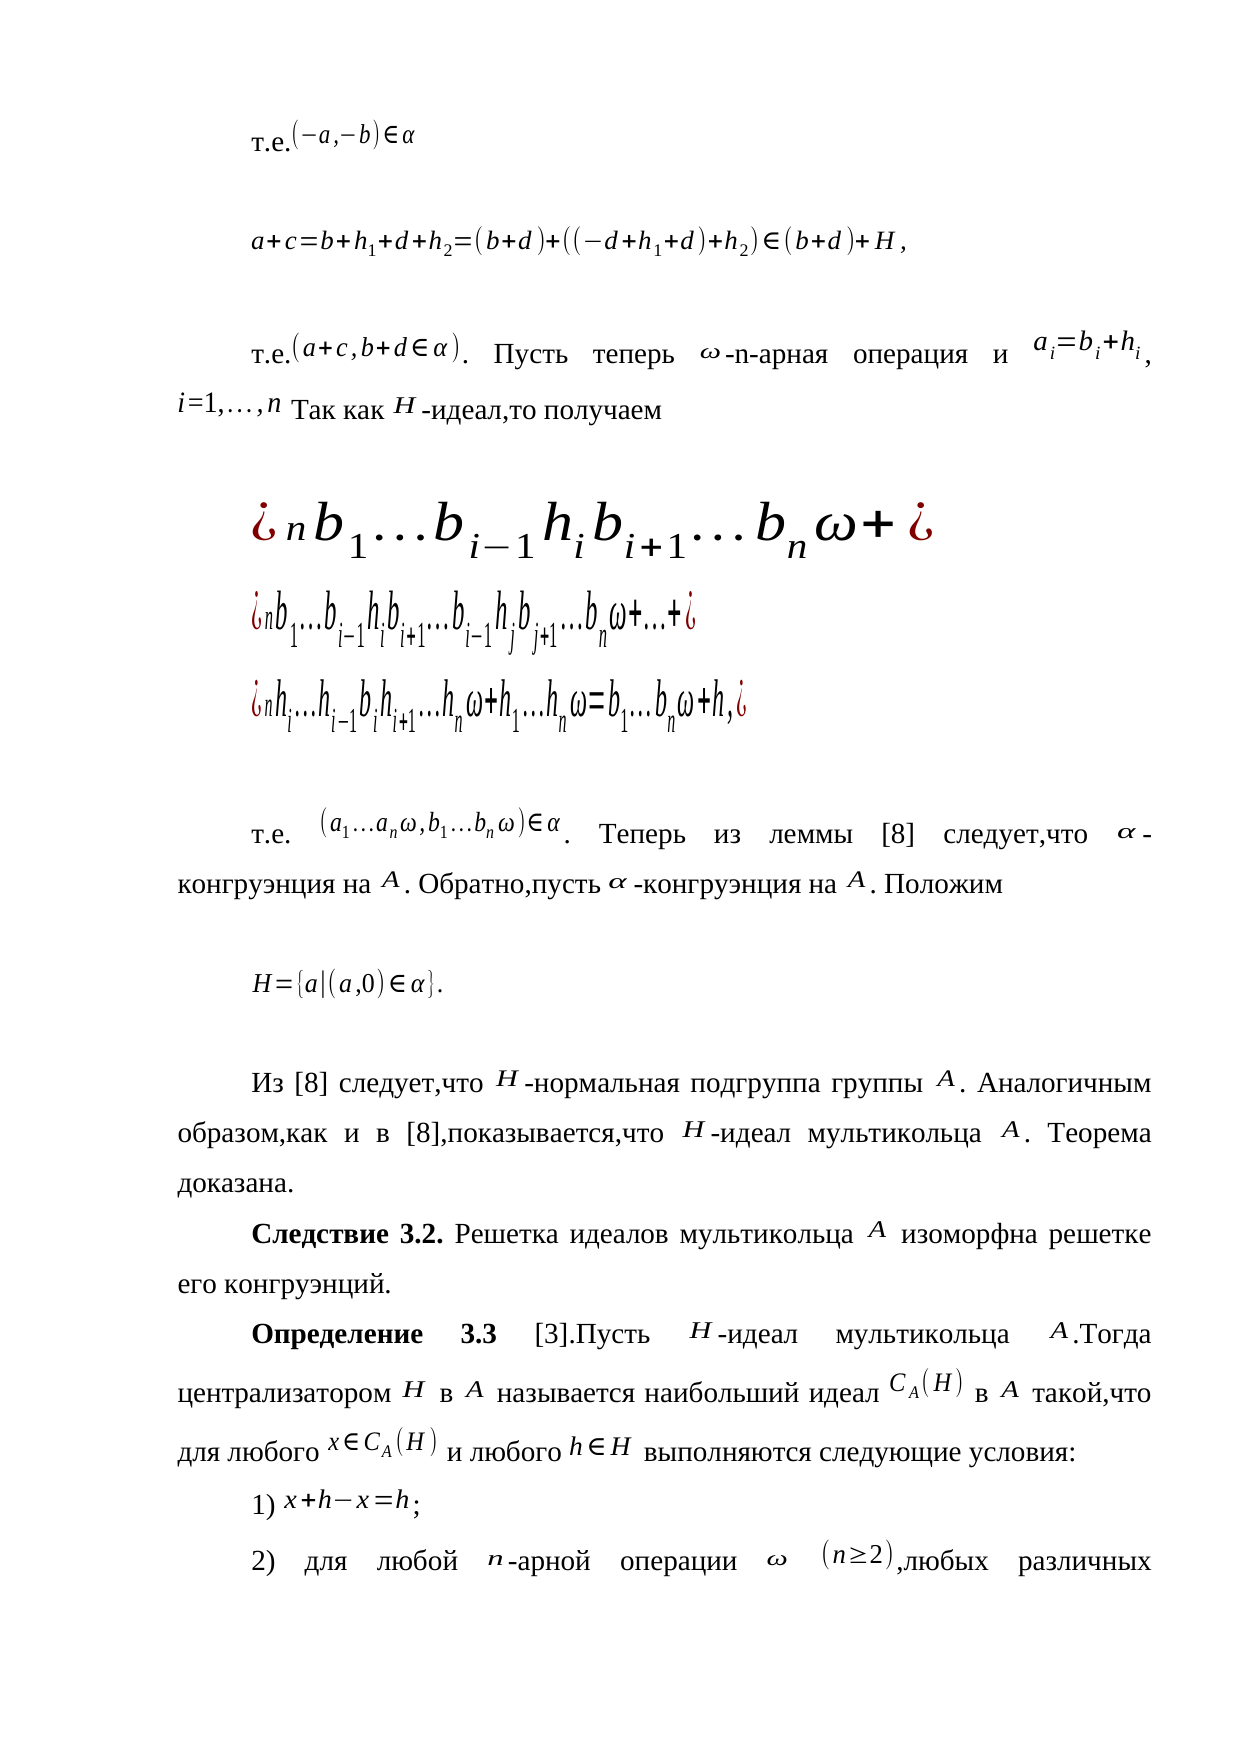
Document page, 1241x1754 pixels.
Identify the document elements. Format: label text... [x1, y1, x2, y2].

text т.е.. Пусть теперь -n-арная операция и , Так как -идеал,то получаем [177, 326, 1152, 425]
text Определение 3.3 [3].Пусть -идеал мультикольца .Тогда централизатором в называется наибольший идеал в такой,что для любого и любого выполняются следующие условия: [177, 1317, 1152, 1468]
text т.е. [177, 118, 1152, 157]
text т.е. . Теперь из леммы [8] следует,что -конгруэнция на . Обратно,пусть -конгруэнция на . Положим [177, 806, 1152, 899]
text 1) ; [177, 1485, 1152, 1521]
text Следствие 3.2. Решетка идеалов мультикольца изоморфна решетке его конгруэнций. [177, 1216, 1152, 1300]
text Из [8] следует,что -нормальная подгруппа группы . Аналогичным образом,как и в [8],показывается,что -идеал мультикольца . Теорема доказана. [177, 1065, 1152, 1199]
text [177, 1537, 1152, 1577]
